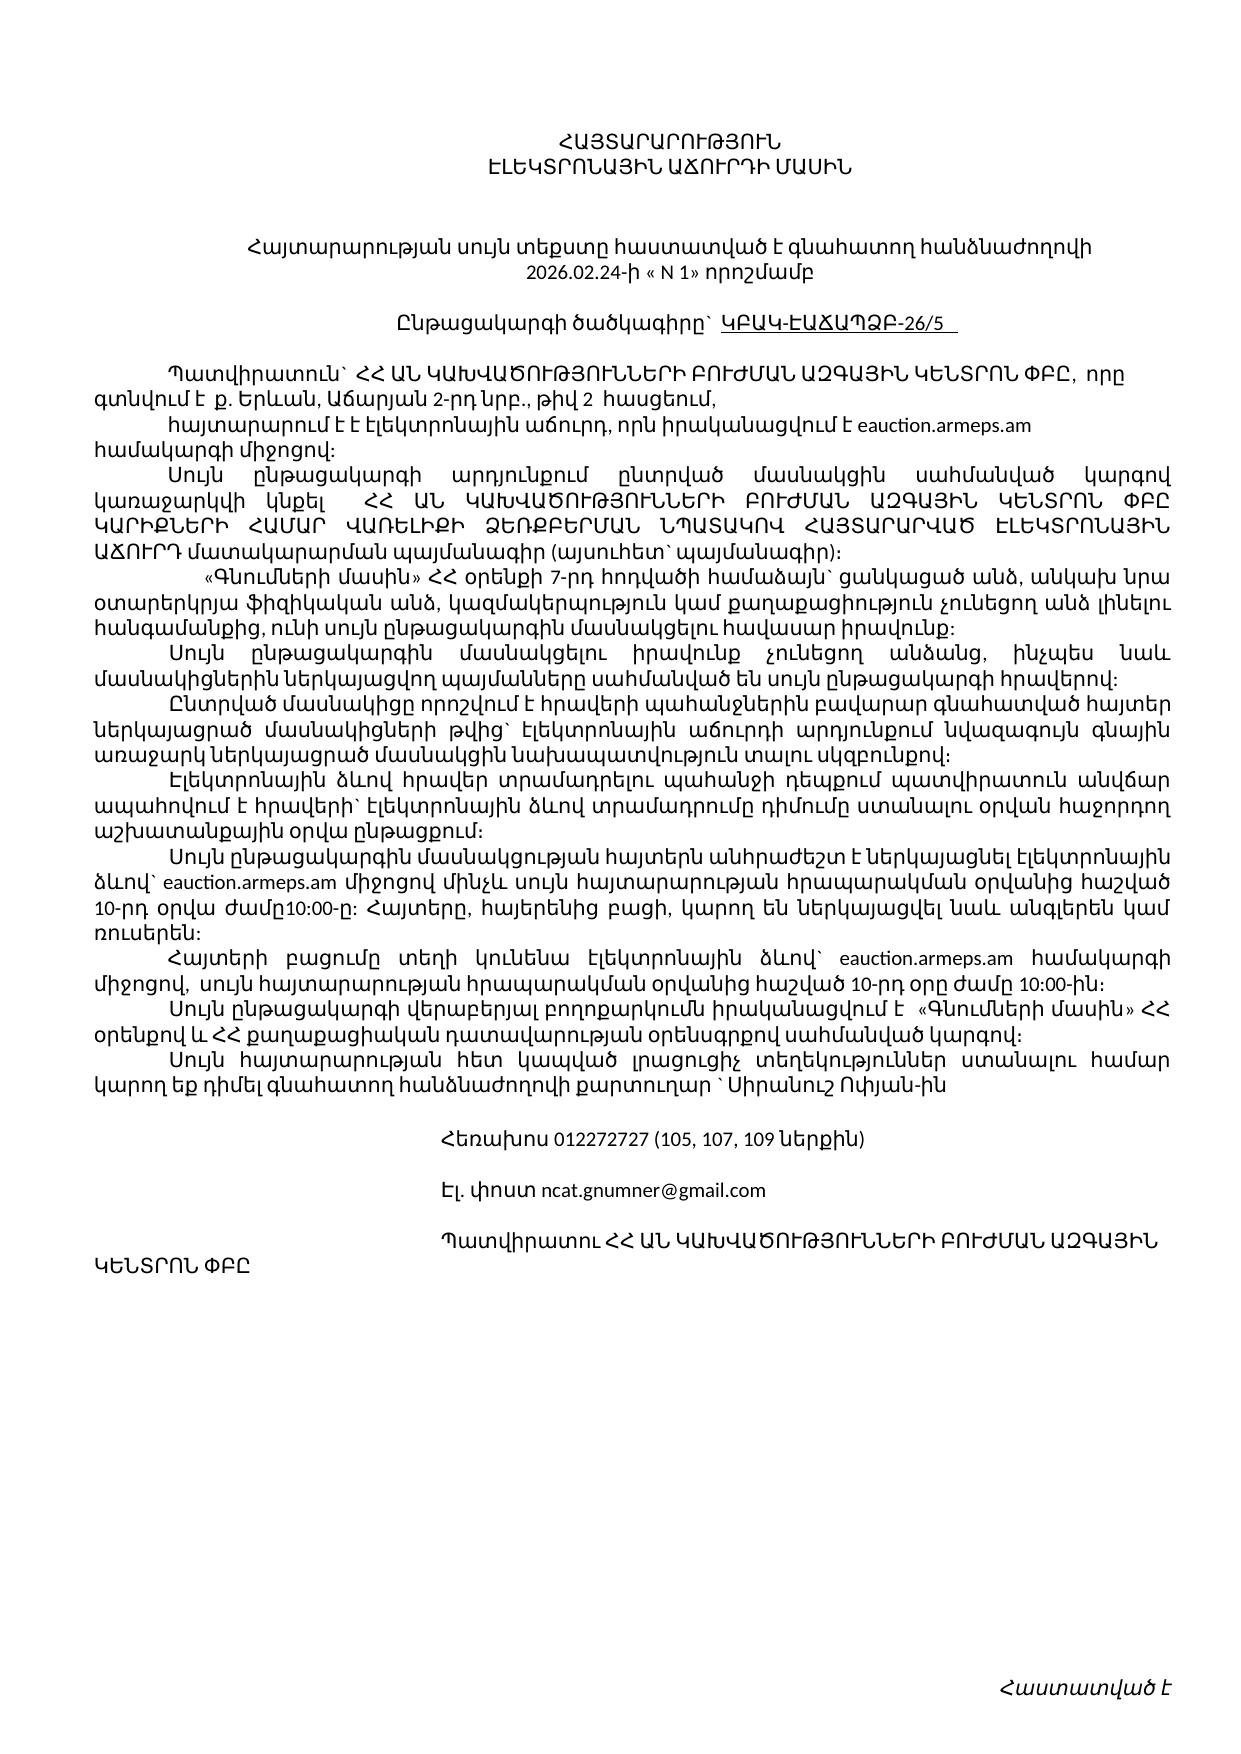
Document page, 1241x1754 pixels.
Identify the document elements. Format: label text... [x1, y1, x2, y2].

text Սույն ընթացակարգի արդյունքում ընտրված մասնակցին սահմանված կարգով կառաջարկվի կնքել ՀՀ ԱՆ ԿԱԽՎԱԾՈՒԹՅՈՒՆՆԵՐԻ ԲՈՒԺՄԱՆ ԱԶԳԱՅԻՆ ԿԵՆՏՐՈՆ ՓԲԸ ԿԱՐԻՔՆԵՐԻ ՀԱՄԱՐ ՎԱՌԵԼԻՔԻ ՁԵՌՔԲԵՐՄԱՆ ՆՊԱՏԱԿՈՎ ՀԱՅՏԱՐԱՐՎԱԾ ԷԼԵԿՏՐՈՆԱՅԻՆ ԱՃՈՒՐԴ մատակարարման պայմանագիր (այսուհետ` պայմանագիր)։ [94, 463, 1171, 564]
text ՀԱՅՏԱՐԱՐՈՒԹՅՈՒՆ [94, 129, 1171, 154]
text 2026.02.24 -ի « N 1» որոշմամբ [94, 259, 1171, 285]
text Պատվիրատուն` ՀՀ ԱՆ ԿԱԽՎԱԾՈՒԹՅՈՒՆՆԵՐԻ ԲՈՒԺՄԱՆ ԱԶԳԱՅԻՆ ԿԵՆՏՐՈՆ ՓԲԸ, որը գտնվում է ք. Երևան, Աճարյան 2-րդ նրբ., թիվ 2 հասցեում, [94, 361, 1171, 412]
text Ընթացակարգի ծածկագիրը` ԿԲԱԿ-ԷԱՃԱՊՁԲ-26/5 [94, 310, 1171, 336]
text Ընտրված մասնակիցը որոշվում է հրավերի պահանջներին բավարար գնահատված հայտեր ներկայացրած մասնակիցների թվից` էլեկտրոնային աճուրդի արդյունքում նվազագույն գնային առաջարկ ներկայացրած մասնակցին նախապատվություն տալու սկզբունքով։ [94, 691, 1171, 768]
text «Գնումների մասին» ՀՀ օրենքի 7-րդ հոդվածի համաձայն` ցանկացած անձ, անկախ նրա օտարերկրյա ֆիզիկական անձ, կազմակերպություն կամ քաղաքացիություն չունեցող անձ լինելու հանգամանքից, ունի սույն ընթացակարգին մասնակցելու հավասար իրավունք: [94, 564, 1171, 641]
text հայտարարում է է էլեկտրոնային աճուրդ, որն իրականացվում է eauction.armeps.am համակարգի միջոցով: [94, 412, 1171, 463]
text ԷԼԵԿՏՐՈՆԱՅԻՆ ԱՃՈՒՐԴԻ ՄԱՍԻՆ [94, 154, 1171, 180]
text Սույն ընթացակարգին մասնակցության հայտերն անհրաժեշտ է ներկայացնել էլեկտրոնային ձևով` eauction.armeps.am միջոցով մինչև սույն հայտարարության հրապարակման օրվանից հաշված 10-րդ օրվա ժամը10:00-ը: Հայտերը, հայերենից բացի, կարող են ներկայացվել նաև անգլերեն կամ ռուսերեն: [94, 844, 1171, 946]
text Հեռախոս 012272727 (105, 107, 109 ներքին) [94, 1126, 1171, 1152]
text Էլեկտրոնային ձևով հրավեր տրամադրելու պահանջի դեպքում պատվիրատուն անվճար ապահովում է հրավերի` էլեկտրոնային ձևով տրամադրումը դիմումը ստանալու օրվան հաջորդող աշխատանքային օրվա ընթացքում։ [94, 768, 1171, 844]
text Հայտերի բացումը տեղի կունենա էլեկտրոնային ձևով` eauction.armeps.am համակարգի միջոցով, սույն հայտարարության հրապարակման օրվանից հաշված 10-րդ օրը ժամը 10:00-ին։ [94, 946, 1171, 996]
text Պատվիրատու ՀՀ ԱՆ ԿԱԽՎԱԾՈՒԹՅՈՒՆՆԵՐԻ ԲՈՒԺՄԱՆ ԱԶԳԱՅԻՆ ԿԵՆՏՐՈՆ ՓԲԸ [94, 1228, 1171, 1279]
text Հայտարարության սույն տեքստը հաստատված է գնահատող հանձնաժողովի [94, 234, 1171, 259]
text Սույն ընթացակարգի վերաբերյալ բողոքարկումն իրականացվում է «Գնումների մասին» ՀՀ օրենքով և ՀՀ քաղաքացիական դատավարության օրենսգրքով սահմանված կարգով։ [94, 996, 1171, 1047]
text Էլ. փոստ ncat.gnumner@gmail.com [94, 1177, 1171, 1203]
text Հաստատված է [94, 1675, 1171, 1701]
text Սույն ընթացակարգին մասնակցելու իրավունք չունեցող անձանց, ինչպես նաև մասնակիցներին ներկայացվող պայմանները սահմանված են սույն ընթացակարգի հրավերով: [94, 641, 1171, 691]
text Սույն հայտարարության հետ կապված լրացուցիչ տեղեկություններ ստանալու համար կարող եք դիմել գնահատող հանձնաժողովի քարտուղար ` Սիրանուշ Ոփյան-ին [94, 1047, 1171, 1098]
